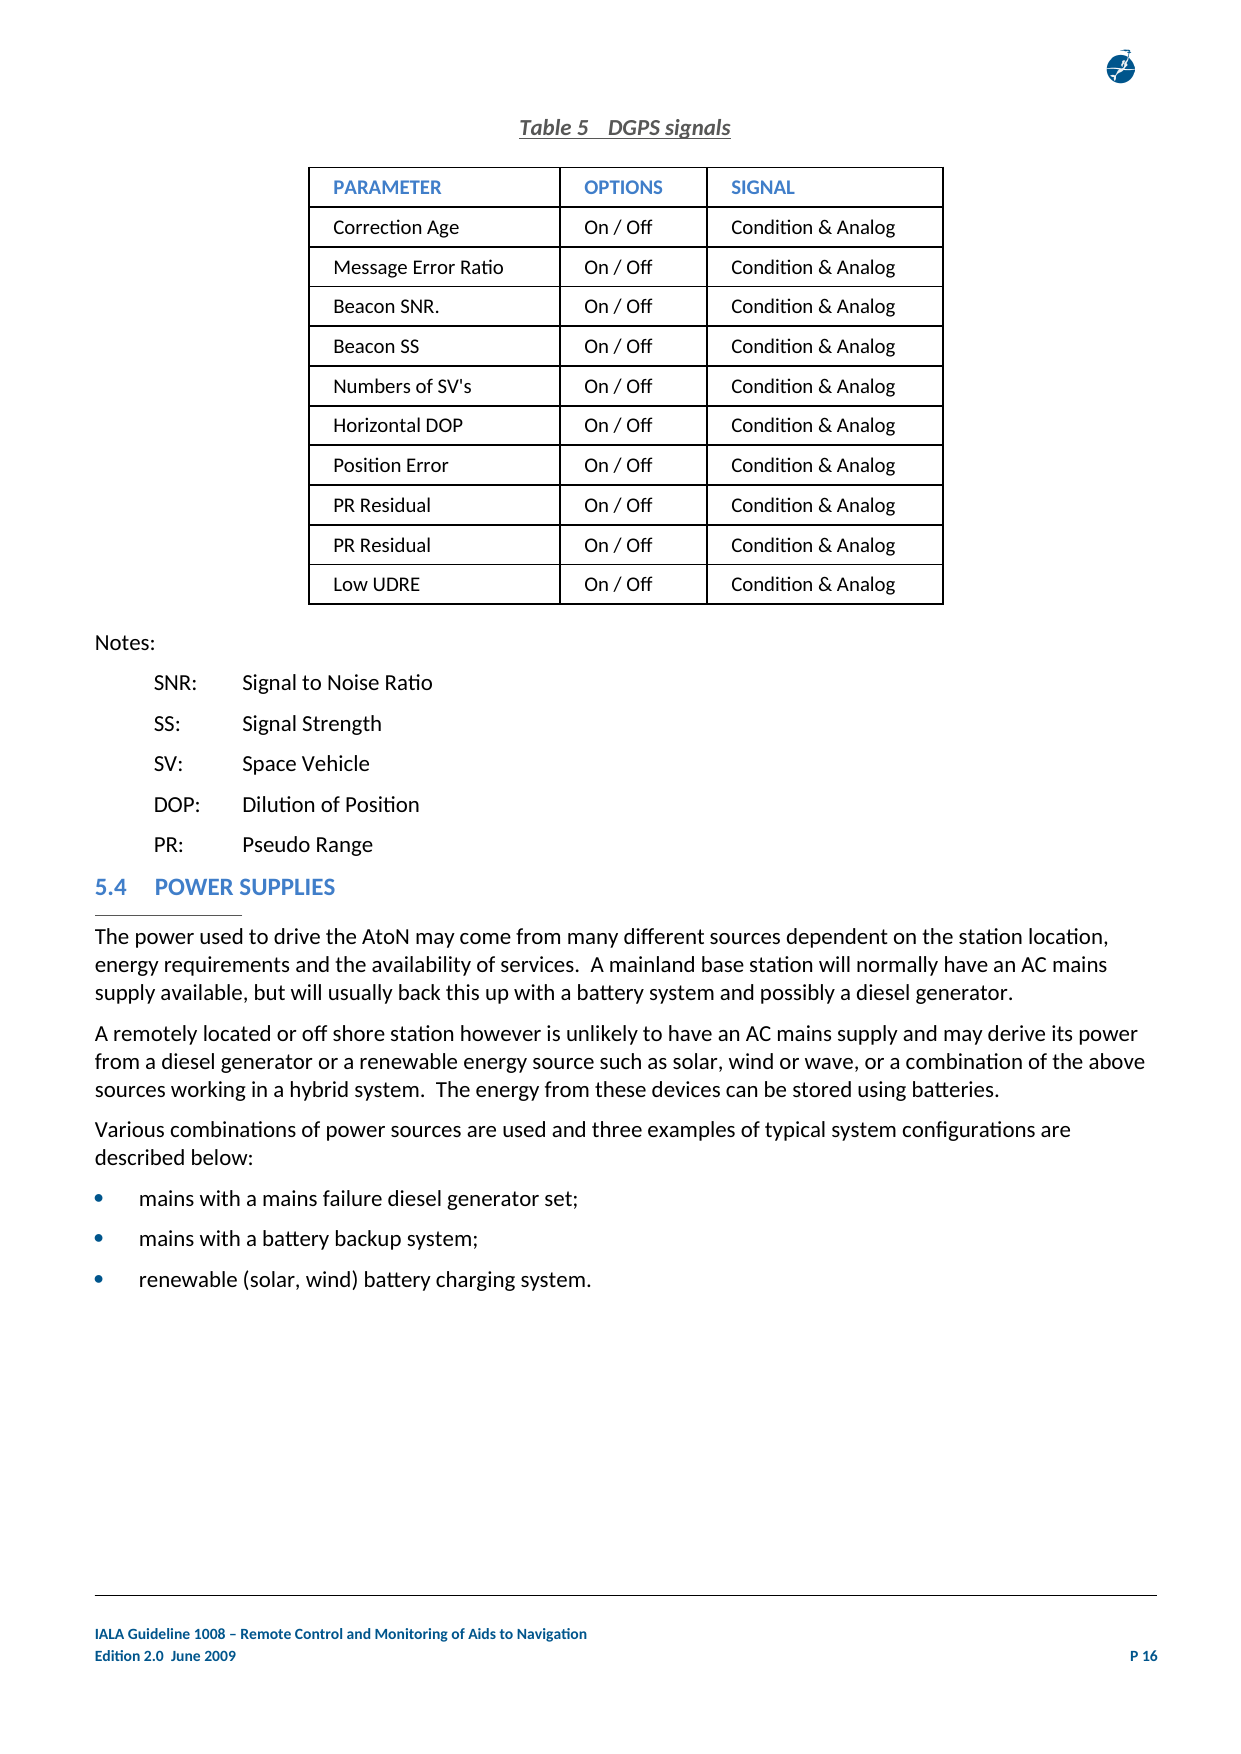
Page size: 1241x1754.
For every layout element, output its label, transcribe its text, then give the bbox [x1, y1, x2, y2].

table_cell Condition & Analog [708, 367, 942, 405]
text Notes: [94, 628, 1157, 656]
table_cell Low UDRE [310, 565, 559, 603]
table_cell On / Off [561, 407, 706, 444]
text A remotely located or off shore station however is unlikely to have an AC mains supply and may derive its power from a diesel generator or a renewable energy source such as solar, wind or wave, or a combination of the above sources working in a hybrid system. The energy from these devices can be stored using batteries. [94, 1019, 1157, 1103]
text mains with a mains failure diesel generator set; [94, 1184, 1157, 1212]
table_cell Message Error Ratio [310, 248, 559, 286]
table_cell Condition & Analog [708, 565, 942, 603]
table_cell On / Off [561, 486, 706, 524]
table_cell Condition & Analog [708, 248, 942, 286]
table_cell On / Off [561, 446, 706, 484]
table_cell On / Off [561, 287, 706, 325]
text PR: Pseudo Range [153, 830, 1157, 858]
table_cell Condition & Analog [708, 526, 942, 563]
table_cell PR Residual [310, 486, 559, 524]
table_cell Beacon SNR. [310, 287, 559, 325]
table_cell On / Off [561, 565, 706, 603]
table_cell Numbers of SV's [310, 367, 559, 405]
table_cell On / Off [561, 526, 706, 563]
table_cell Condition & Analog [708, 287, 942, 325]
table_cell Condition & Analog [708, 486, 942, 524]
text SNR: Signal to Noise Ratio [153, 668, 1157, 696]
table_cell Condition & Analog [708, 407, 942, 444]
table_cell On / Off [561, 208, 706, 246]
text SV: Space Vehicle [153, 749, 1157, 777]
table_cell PR Residual [310, 526, 559, 563]
text Various combinations of power sources are used and three examples of typical system configurations are described below: [94, 1115, 1157, 1171]
table_cell On / Off [561, 327, 706, 365]
text renewable (solar, wind) battery charging system. [94, 1265, 1157, 1293]
table_header SIGNAL [708, 168, 942, 206]
table_cell Condition & Analog [708, 446, 942, 484]
text mains with a battery backup system; [94, 1224, 1157, 1252]
subtitle Power Supplies [94, 871, 1157, 901]
table_header PARAMETER [310, 168, 559, 206]
table_cell Condition & Analog [708, 327, 942, 365]
table_header OPTIONS [561, 168, 706, 206]
text DGPS signals [94, 113, 1157, 142]
text The power used to drive the AtoN may come from many different sources dependent on the station location, energy requirements and the availability of services. A mainland base station will normally have an AC mains supply available, but will usually back this up with a battery system and possibly a diesel generator. [94, 922, 1157, 1006]
picture [1075, 0, 1194, 118]
text DOP: Dilution of Position [153, 790, 1157, 818]
table_cell Position Error [310, 446, 559, 484]
table_cell On / Off [561, 367, 706, 405]
table_cell On / Off [561, 248, 706, 286]
table_cell Beacon SS [310, 327, 559, 365]
table_cell Correction Age [310, 208, 559, 246]
text SS: Signal Strength [153, 709, 1157, 737]
table_cell Condition & Analog [708, 208, 942, 246]
table_cell Horizontal DOP [310, 407, 559, 444]
